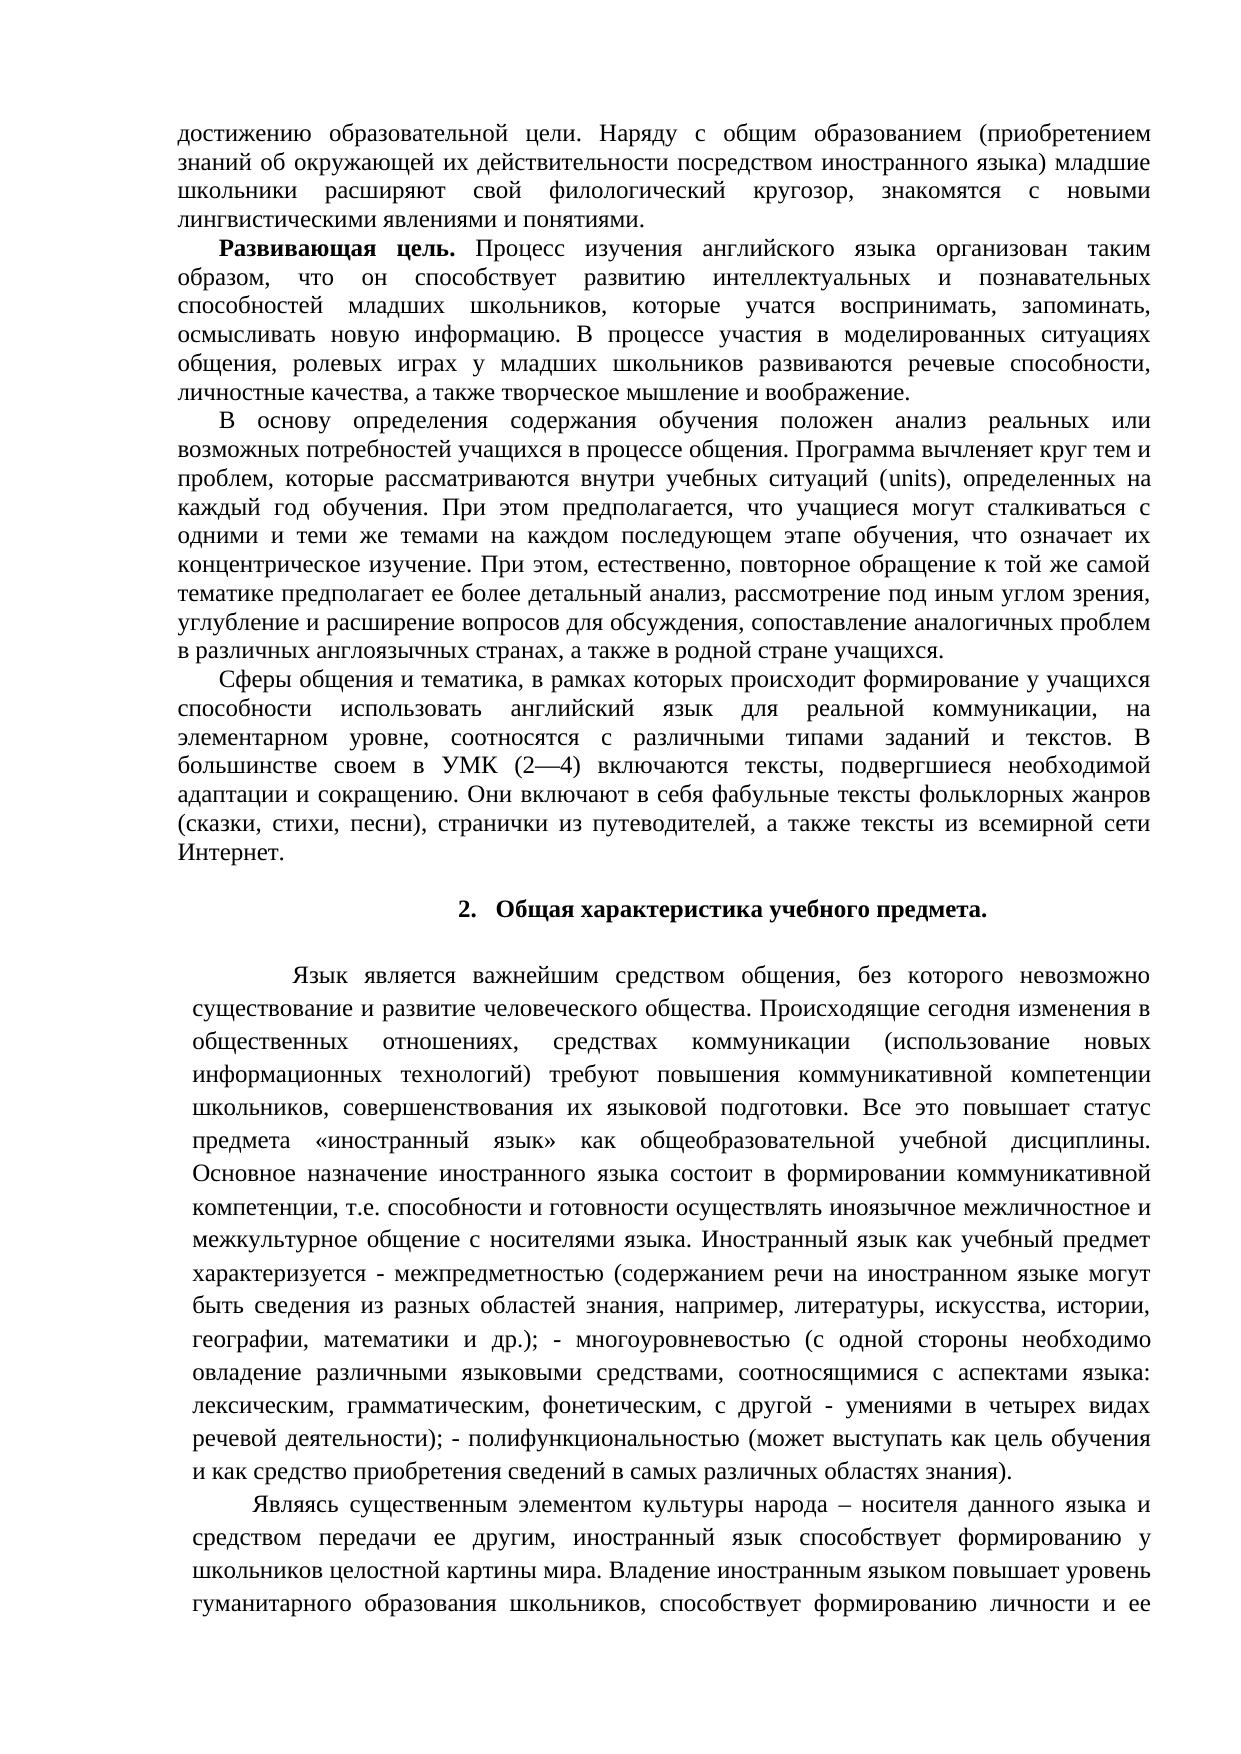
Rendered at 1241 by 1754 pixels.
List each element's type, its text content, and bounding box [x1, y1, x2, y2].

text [177, 1489, 1152, 1617]
list Общая характеристика учебного предмета. [293, 894, 1152, 923]
text В основу определения содержания обучения положен анализ реальных или возможных потребностей учащихся в процессе общения. Программа вычленяет круг тем и проблем, которые рассматриваются внутри учебных ситуаций (units), определенных на каждый год обучения. При этом предполагается, что учащиеся могут сталкиваться с одними и теми же темами на каждом последующем этапе обучения, что означает их концентрическое изучение. При этом, естественно, повторное обращение к той же самой тематике предполагает ее более детальный анализ, рассмотрение под иным углом зрения, углубление и расширение вопросов для обсуждения, сопоставление аналогичных проблем в различных англоязычных странах, а также в родной стране учащихся. [177, 406, 1152, 664]
text Язык является важнейшим средством общения, без которого невозможно существование и развитие человеческого общества. Происходящие сегодня изменения в общественных отношениях, средствах коммуникации (использование новых информационных технологий) требуют повышения коммуникативной компетенции школьников, совершенствования их языковой подготовки. Все это повышает статус предмета «иностранный язык» как общеобразовательной учебной дисциплины. Основное назначение иностранного языка состоит в формировании коммуникативной компетенции, т.е. способности и готовности осуществлять иноязычное межличностное и межкультурное общение с носителями языка. Иностранный язык как учебный предмет характеризуется - межпредметностью (содержанием речи на иностранном языке могут быть сведения из разных областей знания, например, литературы, искусства, истории, географии, математики и др.); - многоуровневостью (с одной стороны необходимо овладение различными языковыми средствами, соотносящимися с аспектами языка: лексическим, грамматическим, фонетическим, с другой - умениями в четырех видах речевой деятельности); - полифункциональностью (может выступать как цель обучения и как средство приобретения сведений в самых различных областях знания). [177, 960, 1152, 1484]
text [177, 118, 1152, 233]
text Сферы общения и тематика, в рамках которых происходит формирование у учащихся способности использовать английский язык для реальной коммуникации, на элементарном уровне, соотносятся с различными типами заданий и текстов. В большинстве своем в УМК (2—4) включаются тексты, подвергшиеся необходимой адаптации и сокращению. Они включают в себя фабульные тексты фольклорных жанров (сказки, стихи, песни), странички из путеводителей, а также тексты из всемирной сети Интернет. [177, 664, 1152, 866]
text Развивающая цель. Процесс изучения английского языка организован таким образом, что он способствует развитию интеллектуальных и познавательных способностей младших школьников, которые учатся воспринимать, запоминать, осмысливать новую информацию. В процессе участия в моделированных ситуациях общения, ролевых играх у младших школьников развиваются речевые способности, личностные качества, а также творческое мышление и воображение. [177, 233, 1152, 406]
